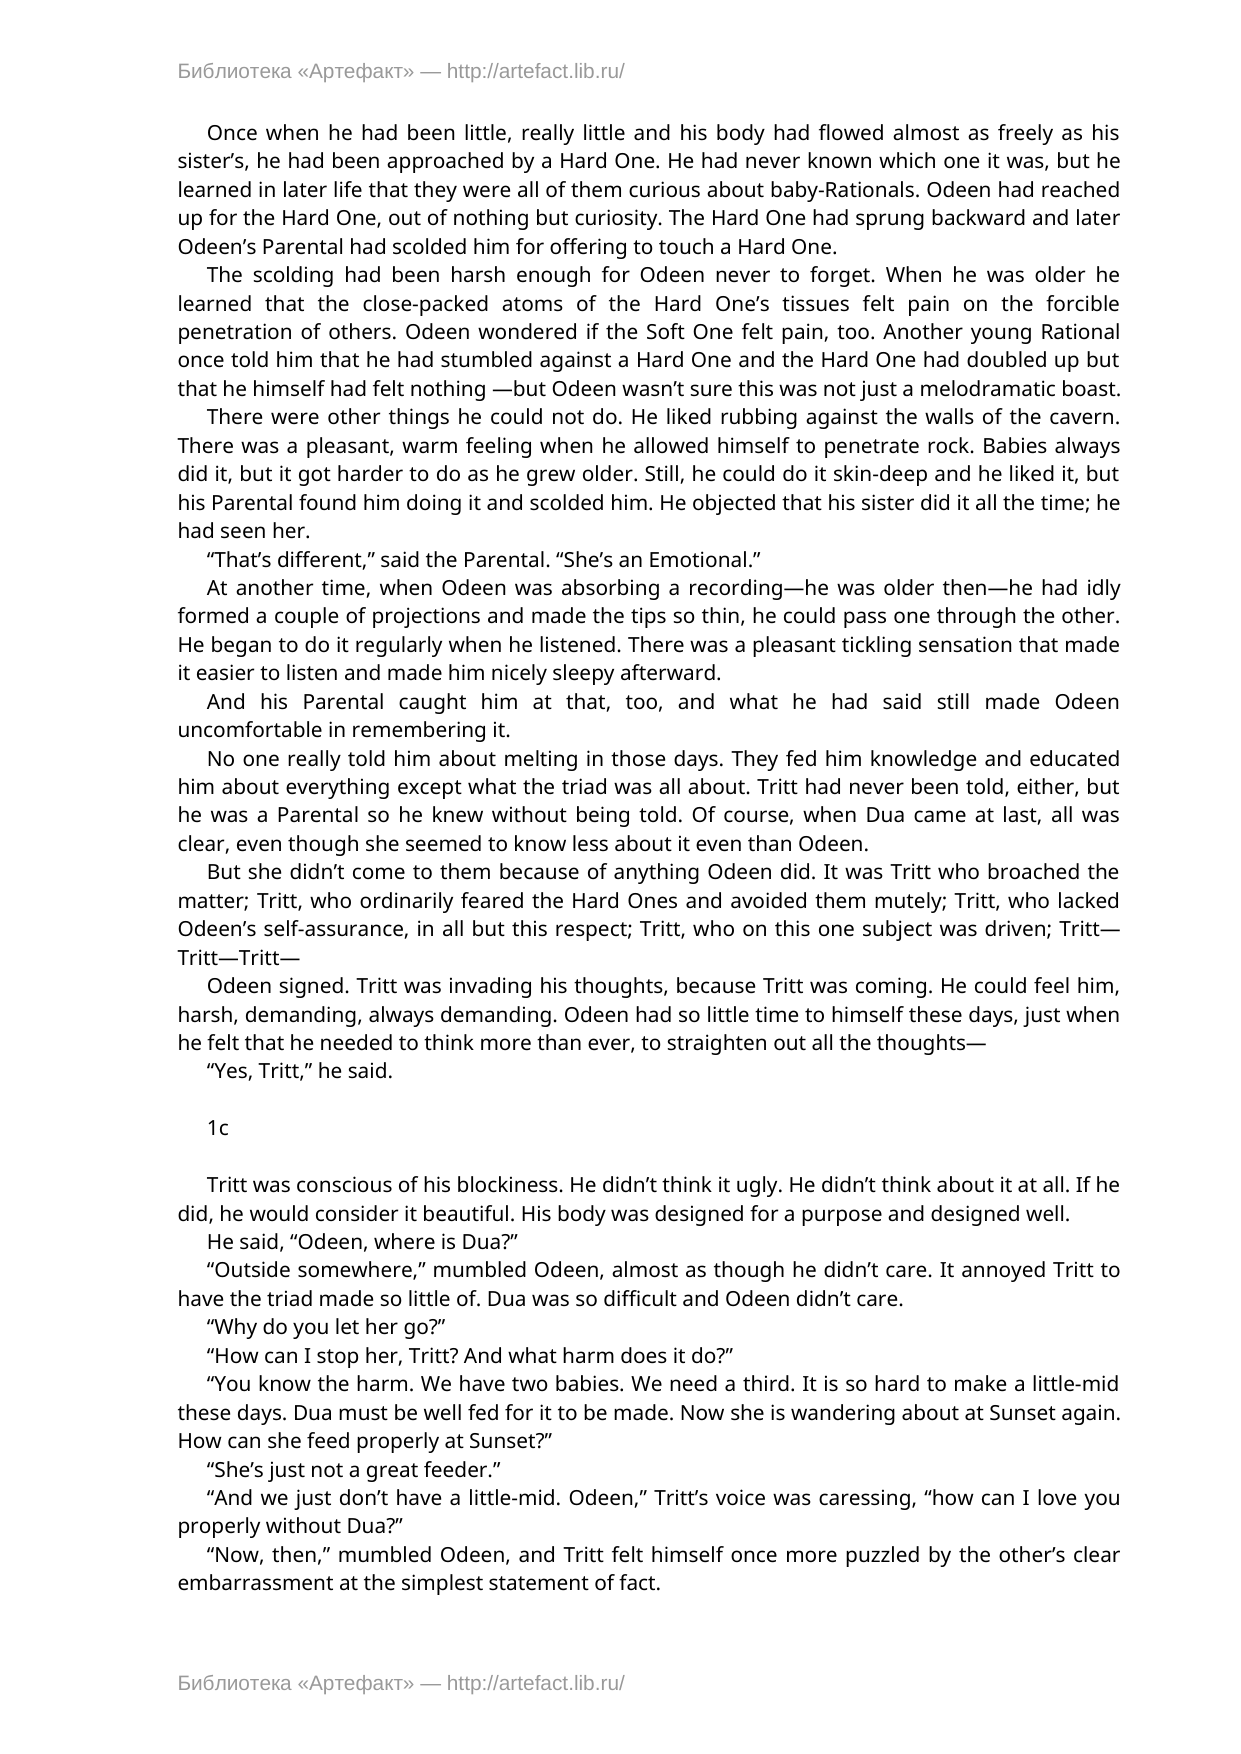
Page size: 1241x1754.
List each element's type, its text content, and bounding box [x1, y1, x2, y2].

text “She’s just not a great feeder.” [177, 1455, 1122, 1483]
text Odeen signed. Tritt was invading his thoughts, because Tritt was coming. He could feel him, harsh, demanding, always demanding. Odeen had so little time to himself these days, just when he felt that he needed to think more than ever, to straighten out all the thoughts— [177, 971, 1122, 1057]
text At another time, when Odeen was absorbing a recording—he was older then—he had idly formed a couple of projections and made the tips so thin, he could pass one through the other. He began to do it regularly when he listened. There was a pleasant tickling sensation that made it easier to listen and made him nicely sleepy afterward. [177, 573, 1122, 687]
text “Outside somewhere,” mumbled Odeen, almost as though he didn’t care. It annoyed Tritt to have the triad made so little of. Dua was so difficult and Odeen didn’t care. [177, 1256, 1122, 1312]
text “Yes, Tritt,” he said. [177, 1057, 1122, 1085]
text Once when he had been little, really little and his body had flowed almost as freely as his sister’s, he had been approached by a Hard One. He had never known which one it was, but he learned in later life that they were all of them curious about baby-Rationals. Odeen had reached up for the Hard One, out of nothing but curiosity. The Hard One had sprung backward and later Odeen’s Parental had scolded him for offering to touch a Hard One. [177, 118, 1122, 260]
text “Now, then,” mumbled Odeen, and Tritt felt himself once more puzzled by the other’s clear embarrassment at the simplest statement of fact. [177, 1540, 1122, 1597]
text There were other things he could not do. He liked rubbing against the walls of the cavern. There was a pleasant, warm feeling when he allowed himself to penetrate rock. Babies always did it, but it got harder to do as he grew older. Still, he could do it skin-deep and he liked it, but his Parental found him doing it and scolded him. He objected that his sister did it all the time; he had seen her. [177, 402, 1122, 545]
text “You know the harm. We have two babies. We need a third. It is so hard to make a little-mid these days. Dua must be well fed for it to be made. Now she is wandering about at Sunset again. How can she feed properly at Sunset?” [177, 1369, 1122, 1455]
text But she didn’t come to them because of anything Odeen did. It was Tritt who broached the matter; Tritt, who ordinarily feared the Hard Ones and avoided them mutely; Tritt, who lacked Odeen’s self-assurance, in all but this respect; Tritt, who on this one subject was driven; Tritt—Tritt—Tritt— [177, 857, 1122, 971]
text The scolding had been harsh enough for Odeen never to forget. When he was older he learned that the close-packed atoms of the Hard One’s tissues felt pain on the forcible penetration of others. Odeen wondered if the Soft One felt pain, too. Another young Rational once told him that he had stumbled against a Hard One and the Hard One had doubled up but that he himself had felt nothing —but Odeen wasn’t sure this was not just a melodramatic boast. [177, 260, 1122, 402]
text “How can I stop her, Tritt? And what harm does it do?” [177, 1341, 1122, 1369]
text Tritt was conscious of his blockiness. He didn’t think it ugly. He didn’t think about it at all. If he did, he would consider it beautiful. His body was designed for a purpose and designed well. [177, 1170, 1122, 1227]
text He said, “Odeen, where is Dua?” [177, 1227, 1122, 1256]
text And his Parental caught him at that, too, and what he had said still made Odeen uncomfortable in remembering it. [177, 687, 1122, 744]
text “And we just don’t have a little-mid. Odeen,” Tritt’s voice was caressing, “how can I love you properly without Dua?” [177, 1483, 1122, 1540]
subtitle 1c [177, 1113, 1122, 1142]
text “Why do you let her go?” [177, 1312, 1122, 1341]
text “That’s different,” said the Parental. “She’s an Emotional.” [177, 545, 1122, 573]
text No one really told him about melting in those days. They fed him knowledge and educated him about everything except what the triad was all about. Tritt had never been told, either, but he was a Parental so he knew without being told. Of course, when Dua came at last, all was clear, even though she seemed to know less about it even than Odeen. [177, 744, 1122, 857]
